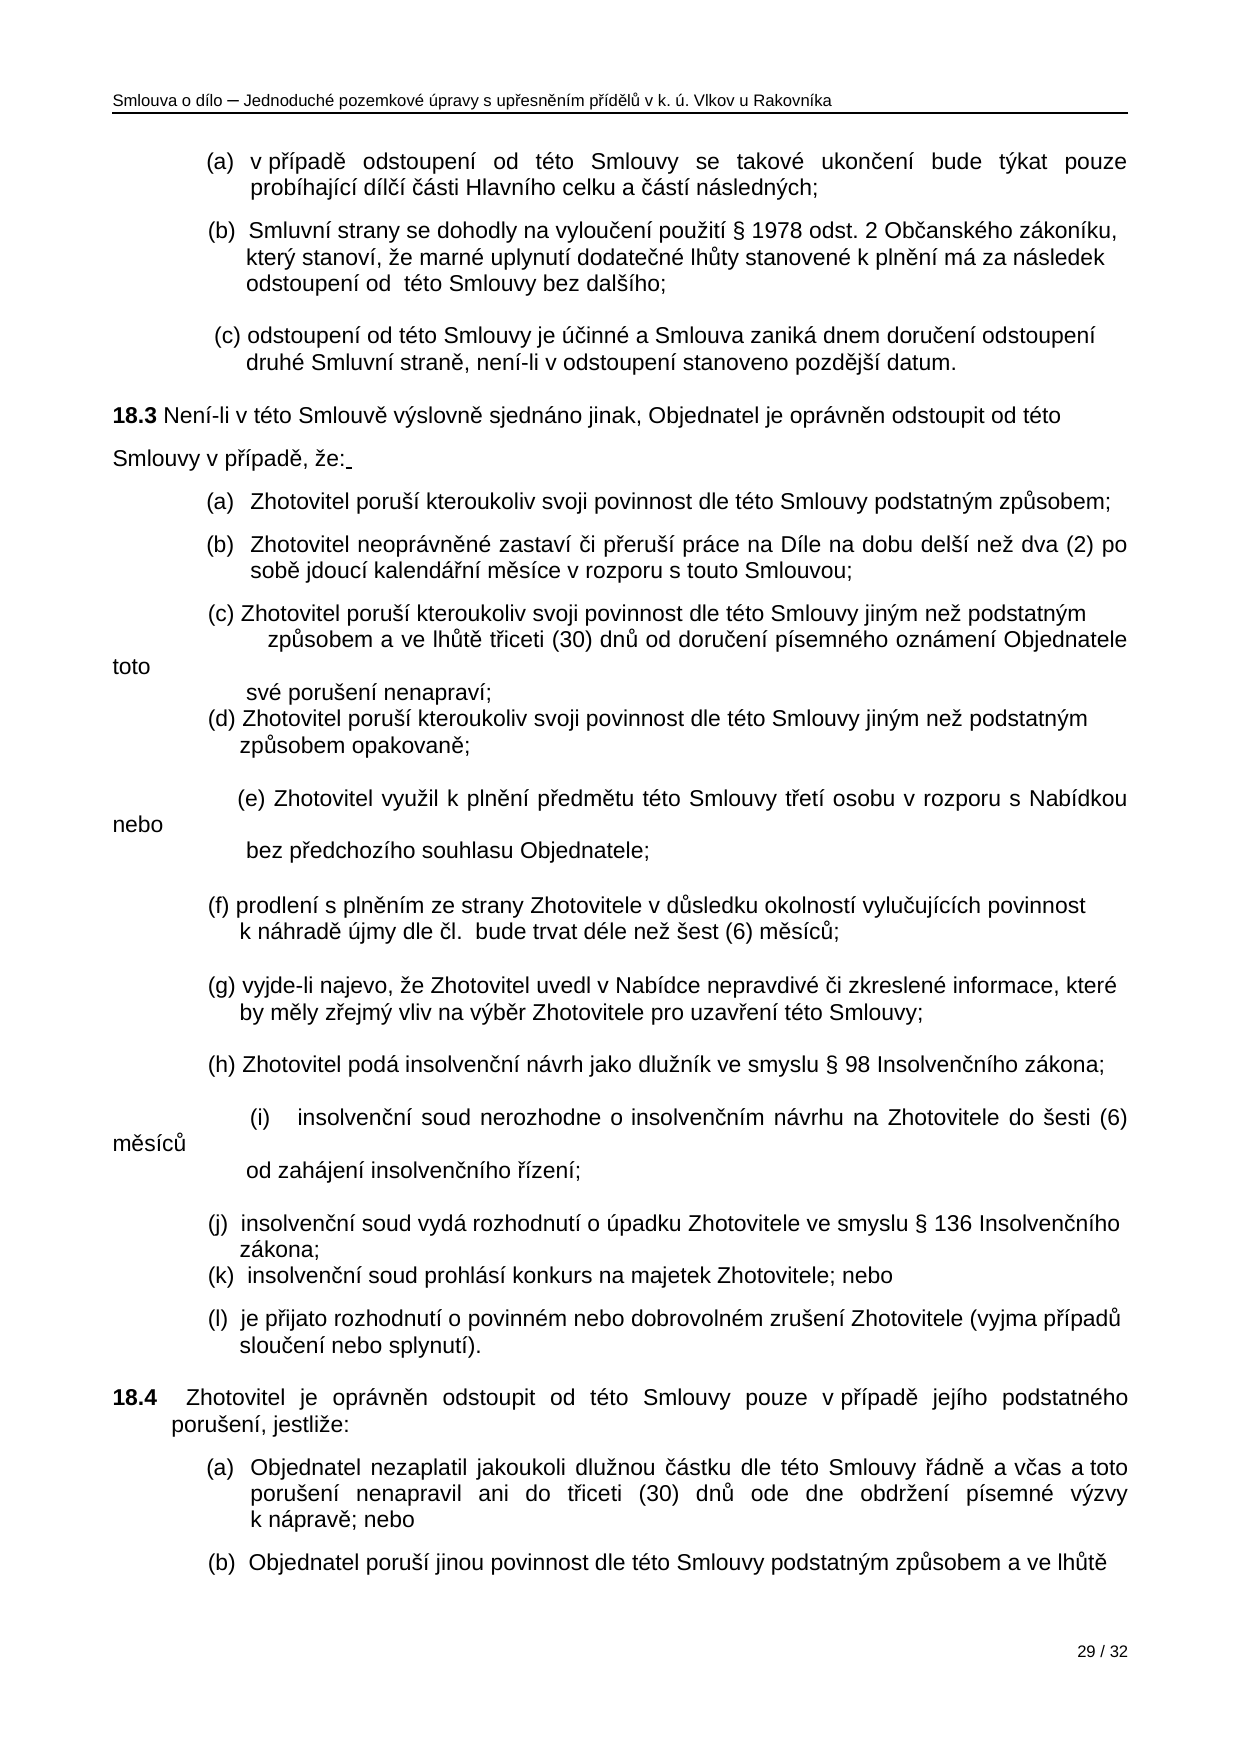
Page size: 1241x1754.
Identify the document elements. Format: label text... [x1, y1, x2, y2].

text (c) odstoupení od této Smlouvy je účinné a Smlouva zaniká dnem doručení odstoupení [112, 322, 1128, 349]
list Objednatel nezaplatil jakoukoli dlužnou částku dle této Smlouvy řádně a včas a toto porušení nenapravil ani do třiceti (30) dnů ode dne obdržení písemné výzvy k nápravě; nebo [206, 1454, 1128, 1533]
text 18.4 Zhotovitel je oprávněn odstoupit od této Smlouvy pouze v případě jejího podstatného porušení, jestliže: [112, 1384, 1128, 1437]
text (c) Zhotovitel poruší kteroukoliv svoji povinnost dle této Smlouvy jiným než podstatným [112, 600, 1128, 626]
text od zahájení insolvenčního řízení; [112, 1157, 1128, 1183]
text (b) Smluvní strany se dohodly na vyloučení použití § 1978 odst. 2 Občanského zákoníku, [112, 217, 1128, 243]
text své porušení nenapraví; [112, 679, 1128, 705]
text (i) insolvenční soud nerozhodne o insolvenčním návrhu na Zhotovitele do šesti (6) měsíců [112, 1104, 1128, 1157]
text způsobem a ve lhůtě třiceti (30) dnů od doručení písemného oznámení Objednatele toto [112, 626, 1128, 679]
text (j) insolvenční soud vydá rozhodnutí o úpadku Zhotovitele ve smyslu § 136 Insolvenčního [112, 1209, 1128, 1236]
text druhé Smluvní straně, není-li v odstoupení stanoveno pozdější datum. [112, 349, 1128, 375]
text odstoupení od této Smlouvy bez dalšího; [112, 270, 1128, 296]
text způsobem opakovaně; [112, 732, 1128, 758]
list Zhotovitel neoprávněné zastaví či přeruší práce na Díle na dobu delší než dva (2) po sobě jdoucí kalendářní měsíce v rozporu s touto Smlouvou; [206, 531, 1128, 583]
text by měly zřejmý vliv na výběr Zhotovitele pro uzavření této Smlouvy; [112, 999, 1128, 1025]
list Zhotovitel poruší kteroukoliv svoji povinnost dle této Smlouvy podstatným způsobem; [206, 488, 1128, 514]
text (d) Zhotovitel poruší kteroukoliv svoji povinnost dle této Smlouvy jiným než podstatným [112, 705, 1128, 732]
text k náhradě újmy dle čl. 15 bude trvat déle než šest (6) měsíců; [112, 918, 1128, 944]
text (l) je přijato rozhodnutí o povinném nebo dobrovolném zrušení Zhotovitele (vyjma případů [112, 1305, 1128, 1332]
text (b) Objednatel poruší jinou povinnost dle této Smlouvy podstatným způsobem a ve lhůtě [112, 1549, 1128, 1576]
text zákona; [112, 1236, 1128, 1262]
text (e) Zhotovitel využil k plnění předmětu této Smlouvy třetí osobu v rozporu s Nabídkou nebo [112, 784, 1128, 837]
text (f) prodlení s plněním ze strany Zhotovitele v důsledku okolností vylučujících povinnost [112, 892, 1128, 918]
text (h) Zhotovitel podá insolvenční návrh jako dlužník ve smyslu § 98 Insolvenčního zákona; [112, 1051, 1128, 1078]
text sloučení nebo splynutí). [112, 1332, 1128, 1358]
list v případě odstoupení od této Smlouvy se takové ukončení bude týkat pouze probíhající dílčí části Hlavního celku a částí následných; [206, 148, 1128, 200]
text který stanoví, že marné uplynutí dodatečné lhůty stanovené k plnění má za následek [112, 243, 1128, 270]
text (k) insolvenční soud prohlásí konkurs na majetek Zhotovitele; nebo [112, 1262, 1128, 1288]
text Smlouvy v případě, že: [112, 444, 1128, 471]
text (g) vyjde-li najevo, že Zhotovitel uvedl v Nabídce nepravdivé či zkreslené informace, které [112, 972, 1128, 999]
text bez předchozího souhlasu Objednatele; [112, 837, 1128, 863]
text 18.3 Není-li v této Smlouvě výslovně sjednáno jinak, Objednatel je oprávněn odstoupit od této [112, 402, 1128, 428]
